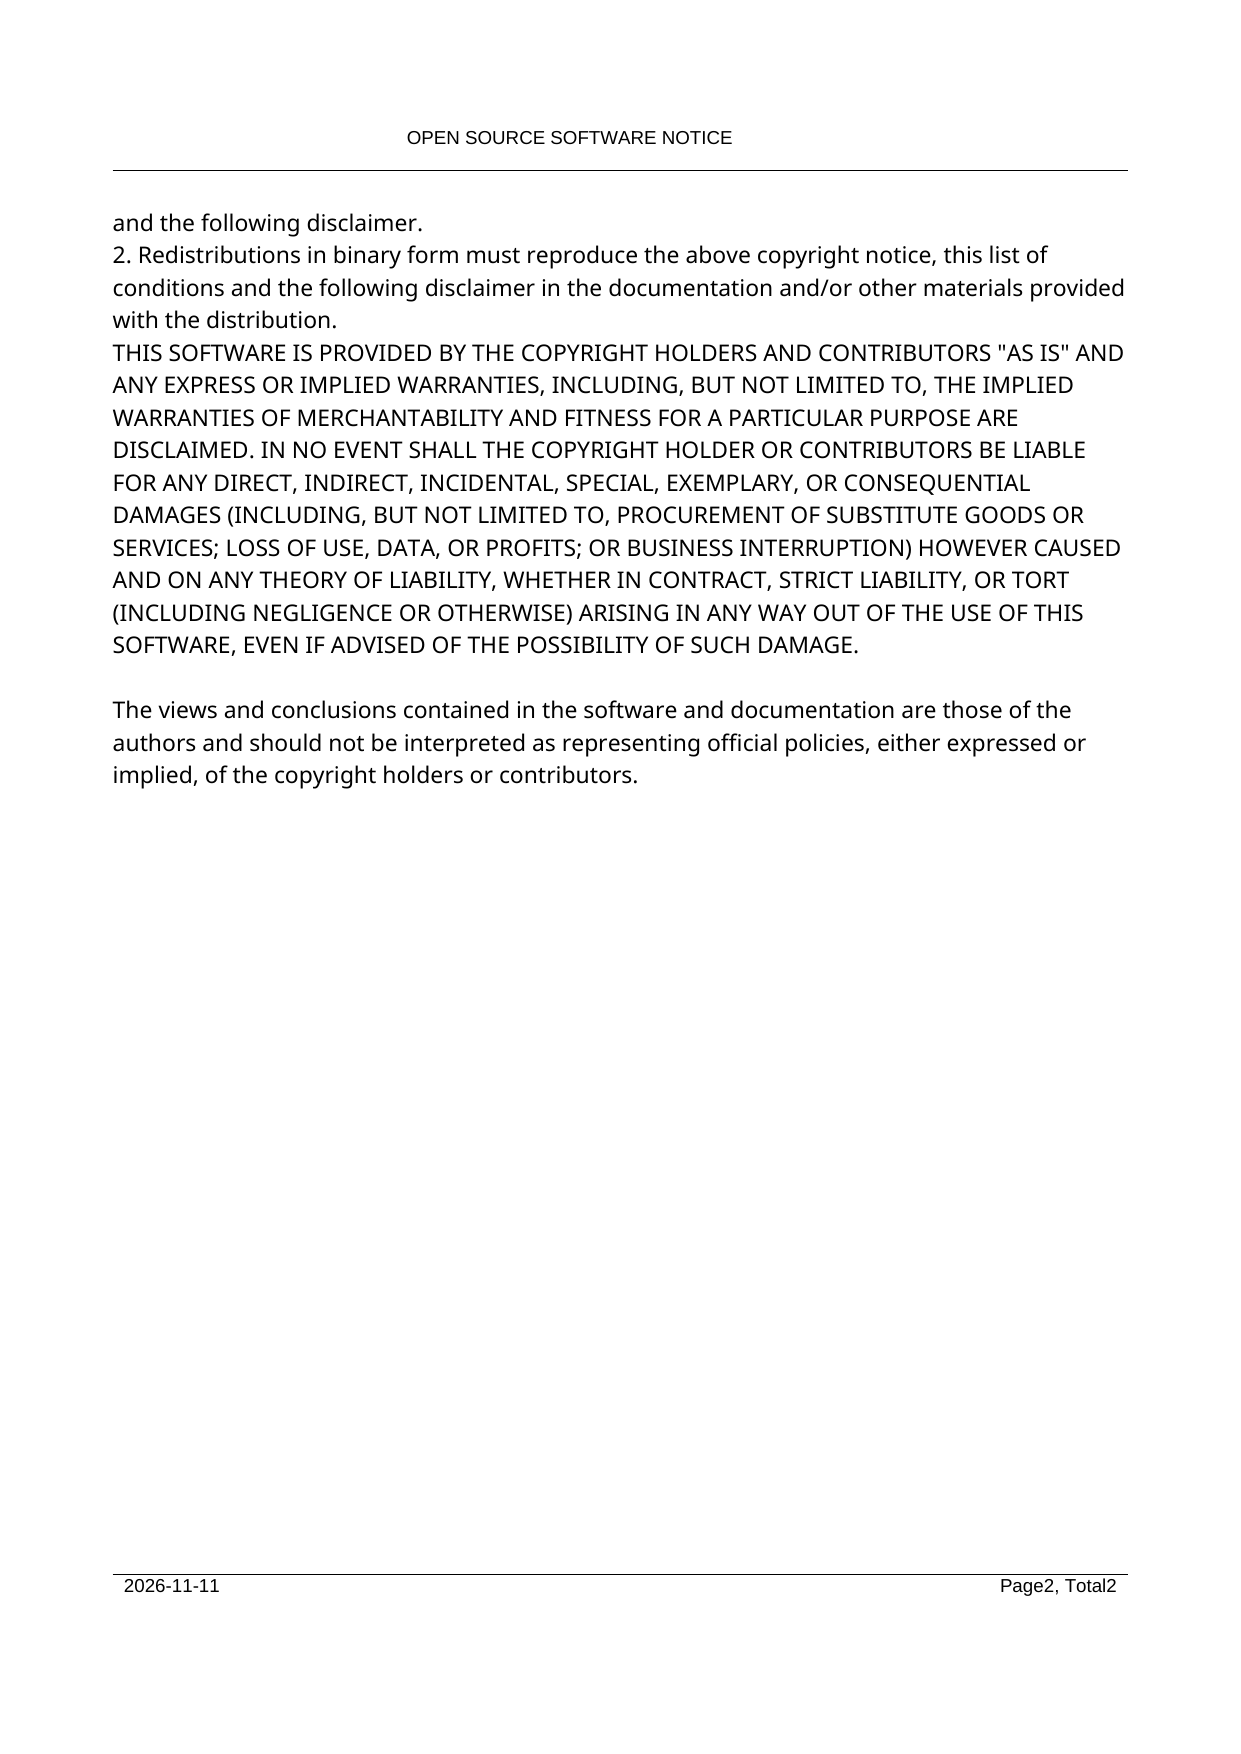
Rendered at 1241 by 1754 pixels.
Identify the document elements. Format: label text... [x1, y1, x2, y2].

text The views and conclusions contained in the software and documentation are those of the authors and should not be interpreted as representing official policies, either expressed or implied, of the copyright holders or contributors. [112, 694, 1128, 791]
text THIS SOFTWARE IS PROVIDED BY THE COPYRIGHT HOLDERS AND CONTRIBUTORS "AS IS" AND ANY EXPRESS OR IMPLIED WARRANTIES, INCLUDING, BUT NOT LIMITED TO, THE IMPLIED WARRANTIES OF MERCHANTABILITY AND FITNESS FOR A PARTICULAR PURPOSE ARE DISCLAIMED. IN NO EVENT SHALL THE COPYRIGHT HOLDER OR CONTRIBUTORS BE LIABLE FOR ANY DIRECT, INDIRECT, INCIDENTAL, SPECIAL, EXEMPLARY, OR CONSEQUENTIAL DAMAGES (INCLUDING, BUT NOT LIMITED TO, PROCUREMENT OF SUBSTITUTE GOODS OR SERVICES; LOSS OF USE, DATA, OR PROFITS; OR BUSINESS INTERRUPTION) HOWEVER CAUSED AND ON ANY THEORY OF LIABILITY, WHETHER IN CONTRACT, STRICT LIABILITY, OR TORT (INCLUDING NEGLIGENCE OR OTHERWISE) ARISING IN ANY WAY OUT OF THE USE OF THIS SOFTWARE, EVEN IF ADVISED OF THE POSSIBILITY OF SUCH DAMAGE. [112, 336, 1128, 661]
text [112, 206, 1128, 239]
text 2. Redistributions in binary form must reproduce the above copyright notice, this list of conditions and the following disclaimer in the documentation and/or other materials provided with the distribution. [112, 239, 1128, 336]
